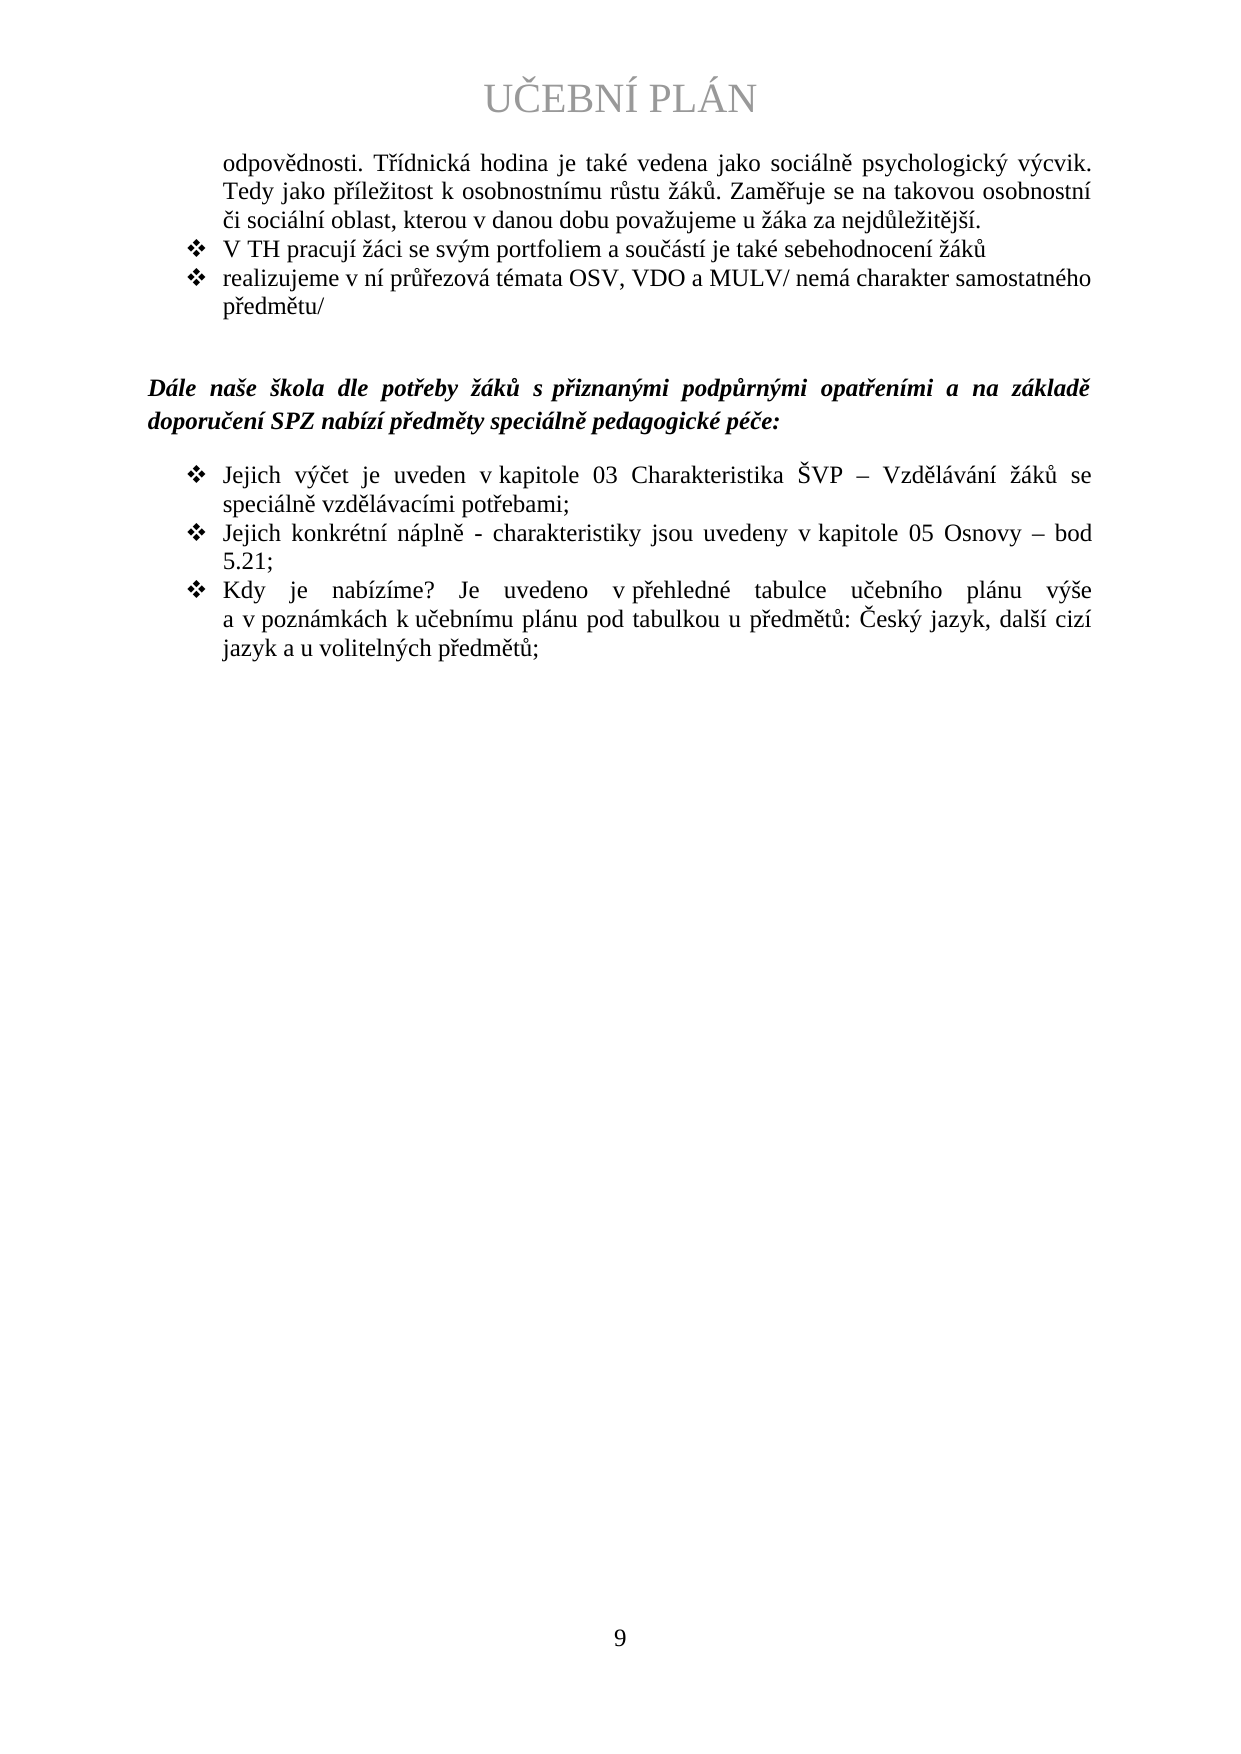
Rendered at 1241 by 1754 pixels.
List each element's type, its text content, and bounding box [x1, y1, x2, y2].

list Jejich konkrétní náplně - charakteristiky jsou uvedeny v kapitole 05 Osnovy – bod 5.21; [185, 518, 1092, 575]
text Dále naše škola dle potřeby žáků s přiznanými podpůrnými opatřeními a na základě doporučení SPZ nabízí předměty speciálně pedagogické péče: [148, 373, 1092, 435]
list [185, 148, 1092, 234]
list Jejich výčet je uveden v kapitole 03 Charakteristika ŠVP – Vzdělávání žáků se speciálně vzdělávacími potřebami; [185, 460, 1092, 518]
list realizujeme v ní průřezová témata OSV, VDO a MULV/ nemá charakter samostatného předmětu/ [185, 263, 1092, 320]
list Kdy je nabízíme? Je uvedeno v přehledné tabulce učebního plánu výše a v poznámkách k učebnímu plánu pod tabulkou u předmětů: Český jazyk, další cizí jazyk a u volitelných předmětů; [185, 575, 1092, 661]
list V TH pracují žáci se svým portfoliem a součástí je také sebehodnocení žáků [185, 234, 1092, 263]
